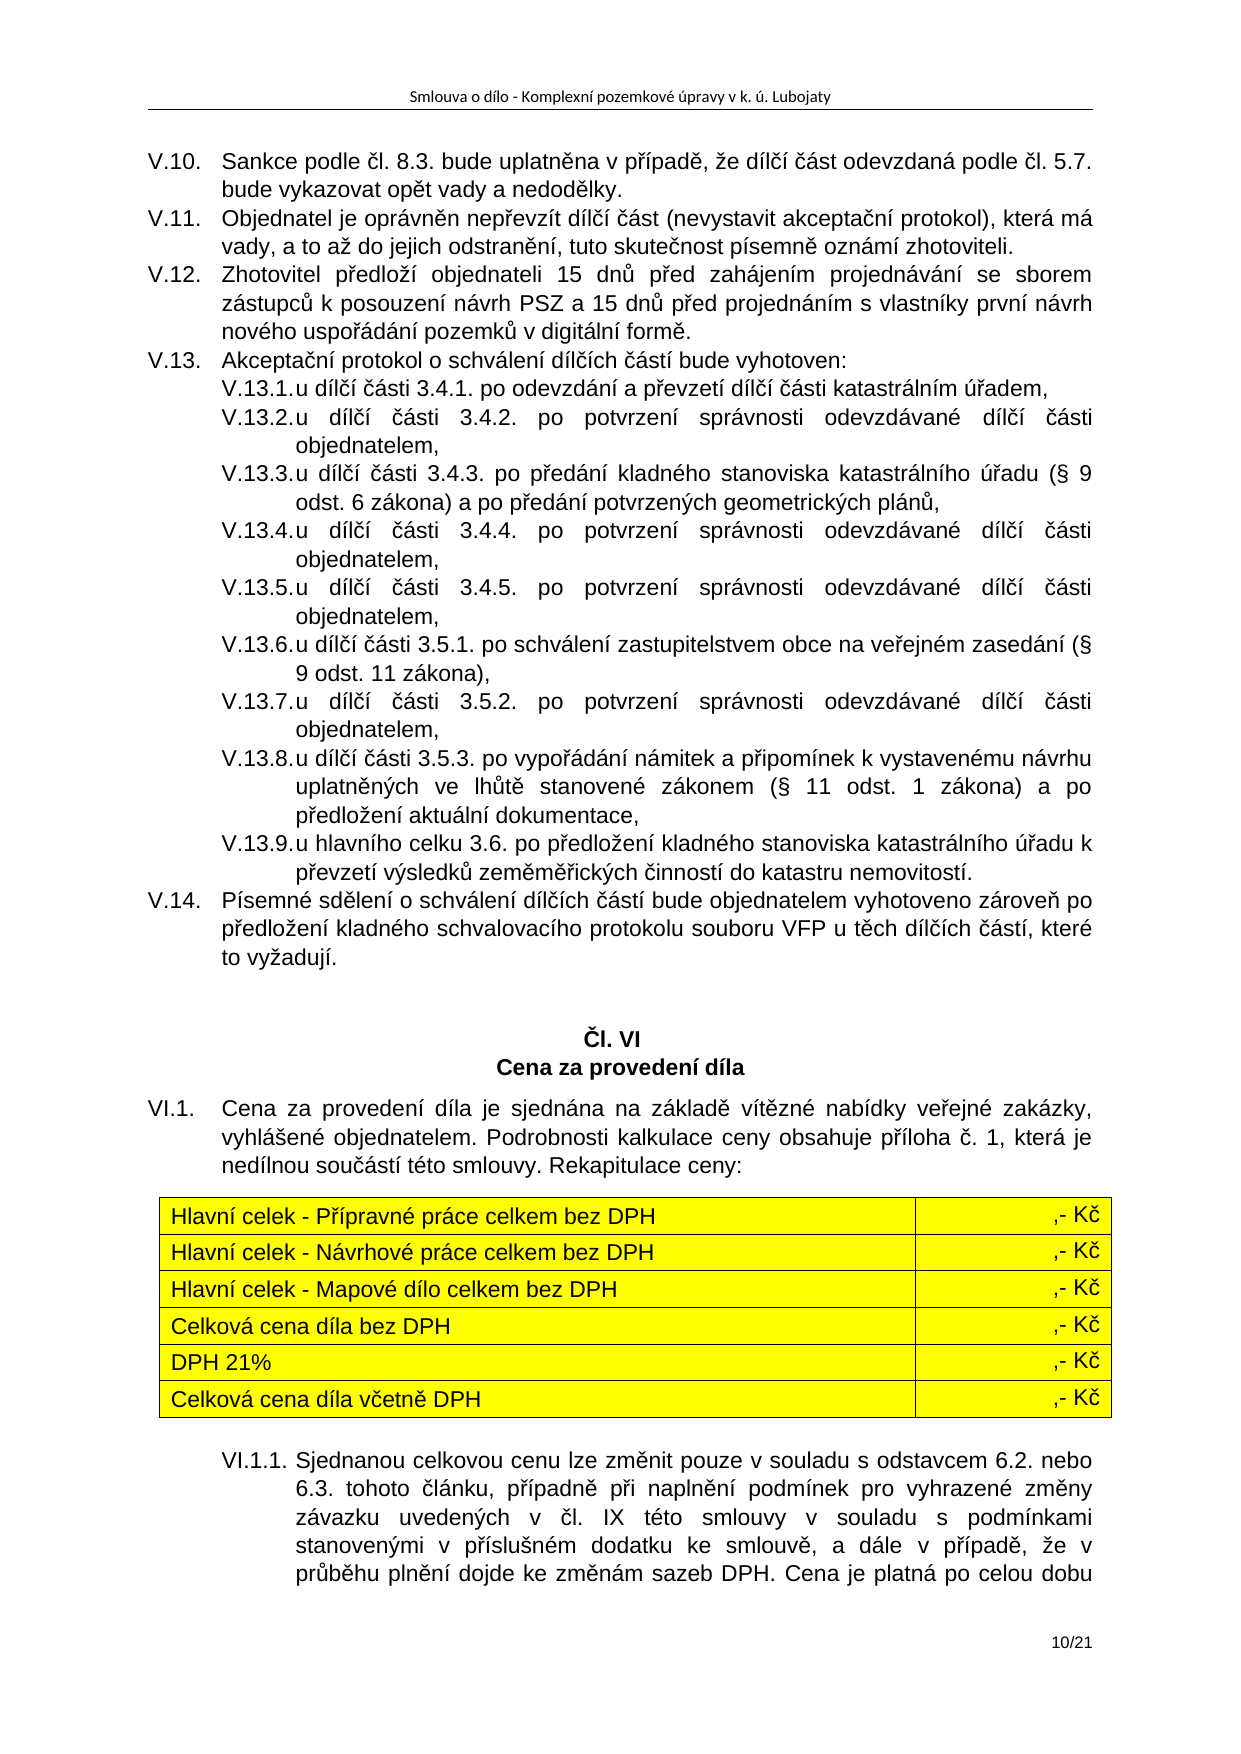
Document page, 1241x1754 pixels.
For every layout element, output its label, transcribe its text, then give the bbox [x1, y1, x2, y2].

table_cell ,- Kč [916, 1308, 1111, 1344]
table_cell DPH 21% [160, 1345, 915, 1380]
list Akceptační protokol o schválení dílčích částí bude vyhotoven: [148, 347, 1093, 373]
table_cell Hlavní celek - Návrhové práce celkem bez DPH [160, 1235, 915, 1270]
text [221, 1447, 1093, 1587]
text u dílčí části 3.5.1. po schválení zastupitelstvem obce na veřejném zasedání (§ 9 odst. 11 zákona), [221, 631, 1093, 686]
table_cell ,- Kč [916, 1345, 1111, 1380]
list Cena za provedení díla je sjednána na základě vítězné nabídky veřejné zakázky, vyhlášené objednatelem. Podrobnosti kalkulace ceny obsahuje příloha č. 1, která je nedílnou součástí této smlouvy. Rekapitulace ceny: [148, 1095, 1093, 1178]
table_cell ,- Kč [916, 1381, 1111, 1417]
table_cell Celková cena díla včetně DPH [160, 1381, 915, 1417]
text u dílčí části 3.4.5. po potvrzení správnosti odevzdávané dílčí části objednatelem, [221, 574, 1093, 629]
text u dílčí části 3.4.1. po odevzdání a převzetí dílčí části katastrálním úřadem, [221, 375, 1093, 401]
list Sankce podle čl. 8.3. bude uplatněna v případě, že dílčí část odevzdaná podle čl. 5.7. bude vykazovat opět vady a nedodělky. [148, 148, 1093, 202]
table_cell ,- Kč [916, 1235, 1111, 1270]
list Písemné sdělení o schválení dílčích částí bude objednatelem vyhotoveno zároveň po předložení kladného schvalovacího protokolu souboru VFP u těch dílčích částí, které to vyžadují. [148, 887, 1093, 970]
table_cell Celková cena díla bez DPH [160, 1308, 915, 1344]
list Objednatel je oprávněn nepřevzít dílčí část (nevystavit akceptační protokol), která má vady, a to až do jejich odstranění, tuto skutečnost písemně oznámí zhotoviteli. [148, 204, 1093, 259]
table_cell Hlavní celek - Mapové dílo celkem bez DPH [160, 1271, 915, 1307]
table_header ,- Kč [916, 1198, 1111, 1234]
text u dílčí části 3.4.4. po potvrzení správnosti odevzdávané dílčí části objednatelem, [221, 517, 1093, 572]
table_header Hlavní celek - Přípravné práce celkem bez DPH [160, 1198, 915, 1234]
list Zhotovitel předloží objednateli 15 dnů před zahájením projednávání se sborem zástupců k posouzení návrh PSZ a 15 dnů před projednáním s vlastníky první návrh nového uspořádání pozemků v digitální formě. [148, 261, 1093, 344]
text u dílčí části 3.5.2. po potvrzení správnosti odevzdávané dílčí části objednatelem, [221, 688, 1093, 743]
text Cena za provedení díla [148, 1026, 1093, 1081]
text u dílčí části 3.5.3. po vypořádání námitek a připomínek k vystavenému návrhu uplatněných ve lhůtě stanovené zákonem (§ 11 odst. 1 zákona) a po předložení aktuální dokumentace, [221, 745, 1093, 828]
table_cell ,- Kč [916, 1271, 1111, 1307]
text u dílčí části 3.4.2. po potvrzení správnosti odevzdávané dílčí části objednatelem, [221, 403, 1093, 458]
text u dílčí části 3.4.3. po předání kladného stanoviska katastrálního úřadu (§ 9 odst. 6 zákona) a po předání potvrzených geometrických plánů, [221, 460, 1093, 515]
text u hlavního celku 3.6. po předložení kladného stanoviska katastrálního úřadu k převzetí výsledků zeměměřických činností do katastru nemovitostí. [221, 830, 1093, 885]
